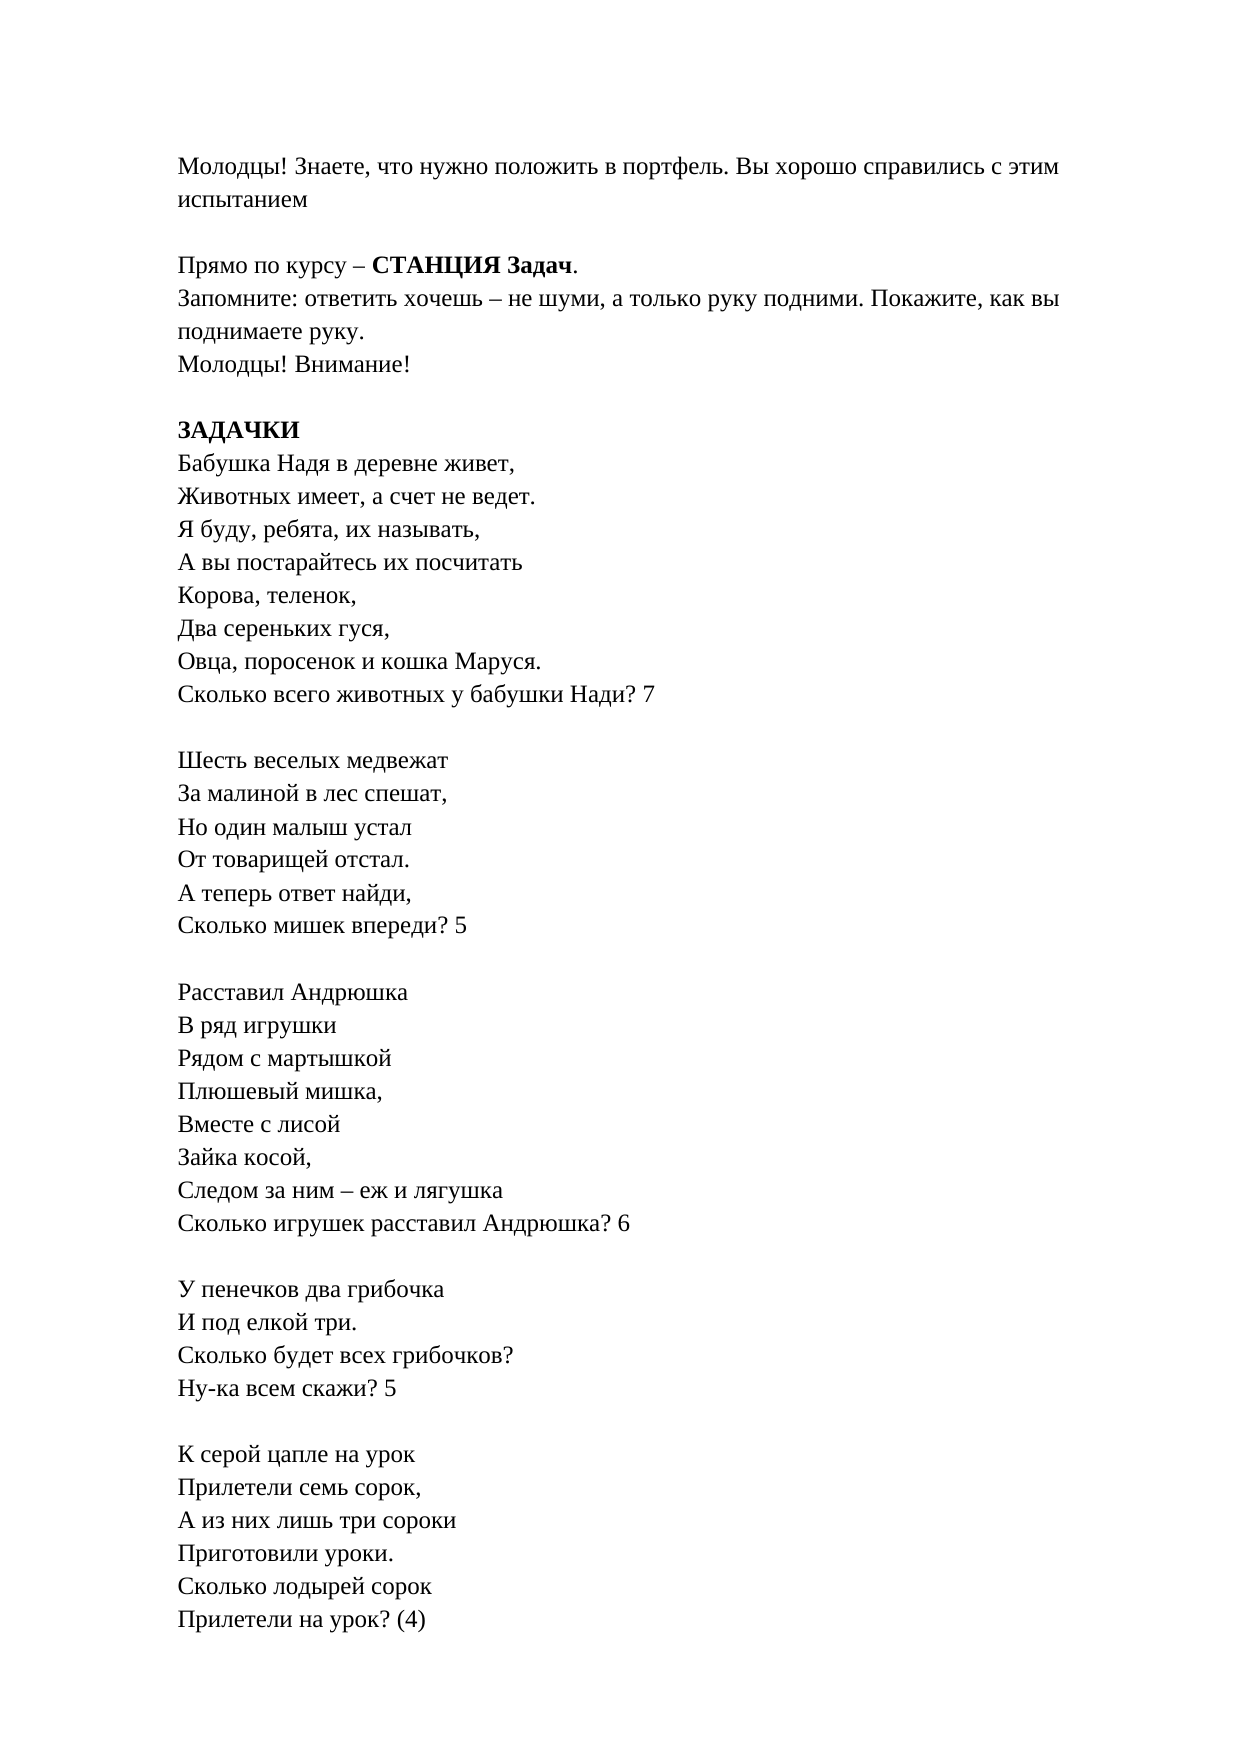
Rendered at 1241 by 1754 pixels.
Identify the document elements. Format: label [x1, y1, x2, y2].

text [177, 118, 1152, 1633]
